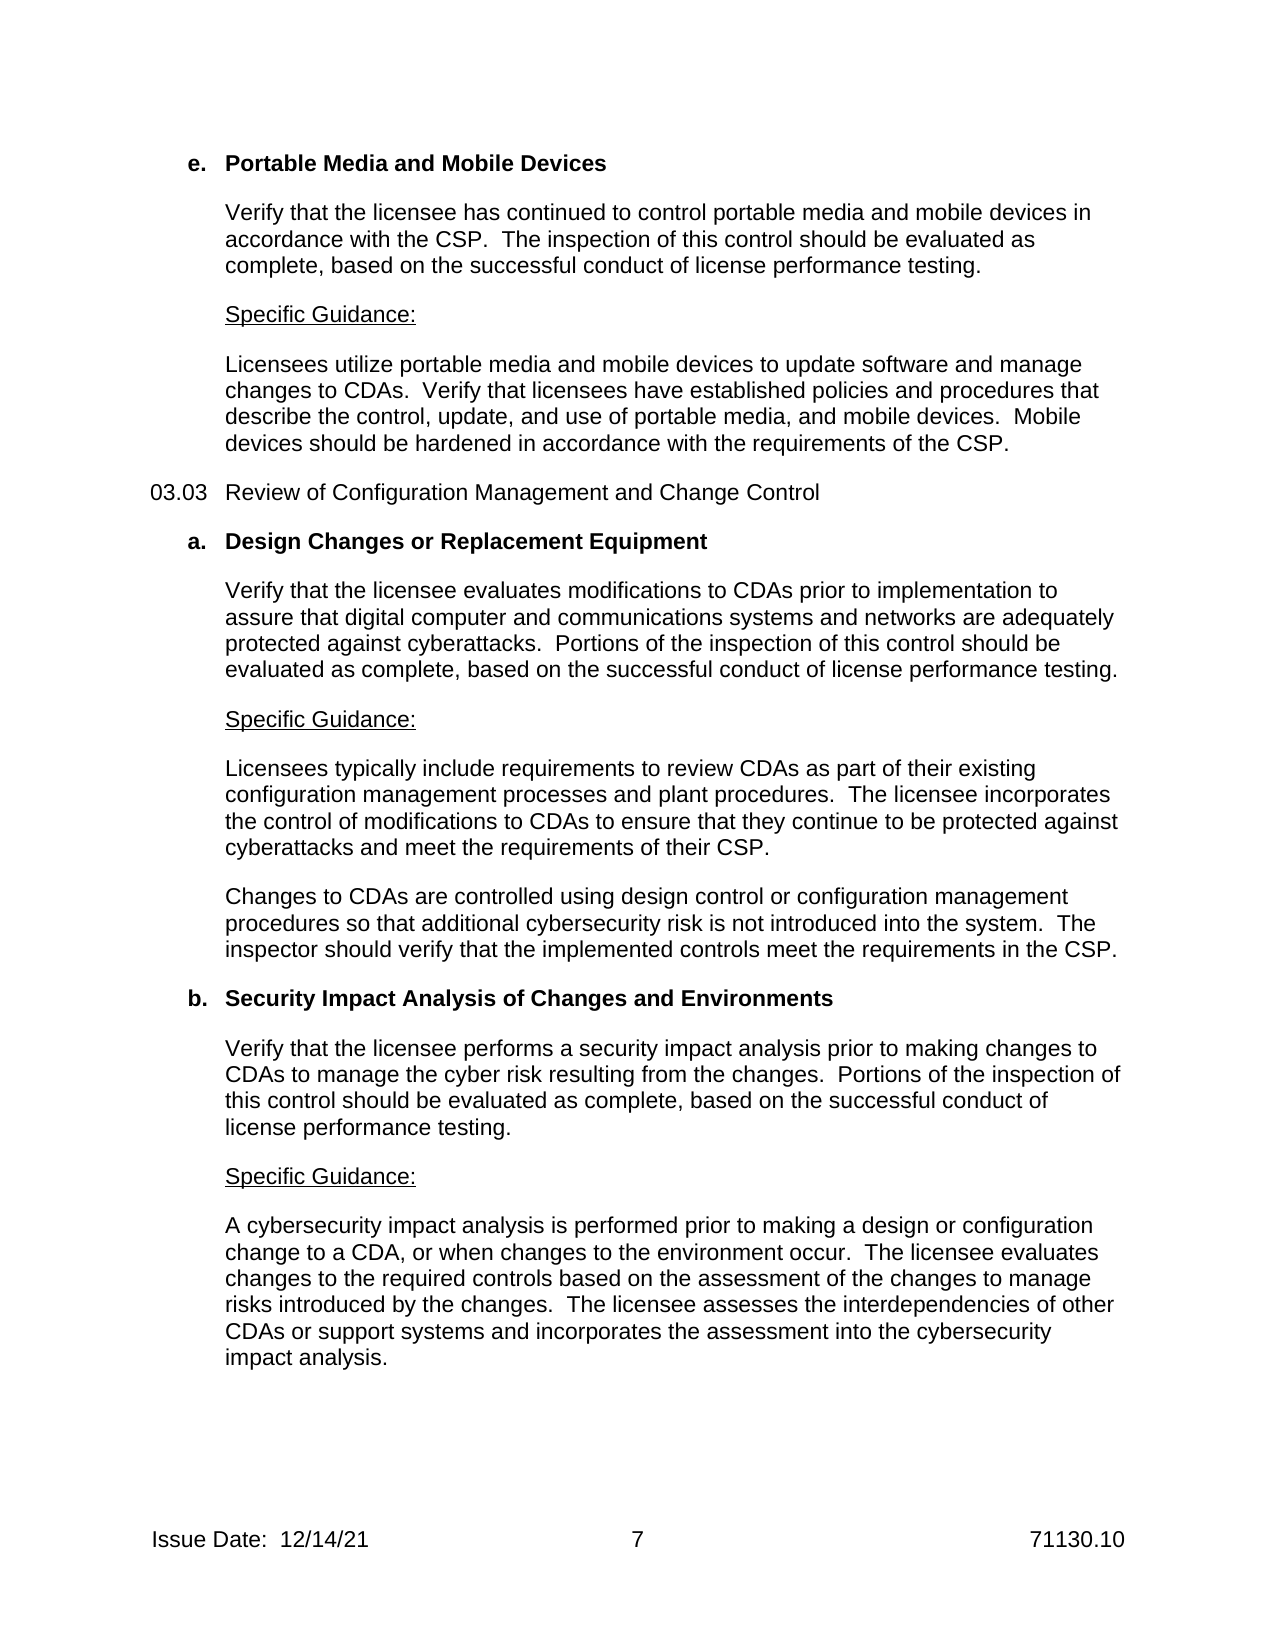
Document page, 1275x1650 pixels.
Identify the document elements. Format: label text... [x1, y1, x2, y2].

text Specific Guidance: [225, 301, 1125, 328]
list Portable Media and Mobile Devices [187, 150, 1125, 176]
text Specific Guidance: [225, 706, 1125, 732]
text Changes to CDAs are controlled using design control or configuration management procedures so that additional cybersecurity risk is not introduced into the system. The inspector should verify that the implemented controls meet the requirements in the CSP. [225, 883, 1125, 962]
text Verify that the licensee evaluates modifications to CDAs prior to implementation to assure that digital computer and communications systems and networks are adequately protected against cyberattacks. Portions of the inspection of this control should be evaluated as complete, based on the successful conduct of license performance testing. [225, 577, 1125, 683]
list Design Changes or Replacement Equipment [187, 528, 1125, 554]
list Security Impact Analysis of Changes and Environments [187, 985, 1125, 1012]
text Specific Guidance: [225, 1163, 1125, 1189]
text Licensees utilize portable media and mobile devices to update software and manage changes to CDAs. Verify that licensees have established policies and procedures that describe the control, update, and use of portable media, and mobile devices. Mobile devices should be hardened in accordance with the requirements of the CSP. [225, 351, 1125, 456]
text Verify that the licensee performs a security impact analysis prior to making changes to CDAs to manage the cyber risk resulting from the changes. Portions of the inspection of this control should be evaluated as complete, based on the successful conduct of license performance testing. [225, 1034, 1125, 1140]
text Licensees typically include requirements to review CDAs as part of their existing configuration management processes and plant procedures. The licensee incorporates the control of modifications to CDAs to ensure that they continue to be protected against cyberattacks and meet the requirements of their CSP. [225, 755, 1125, 860]
text A cybersecurity impact analysis is performed prior to making a design or configuration change to a CDA, or when changes to the environment occur. The licensee evaluates changes to the required controls based on the assessment of the changes to manage risks introduced by the changes. The licensee assesses the interdependencies of other CDAs or support systems and incorporates the assessment into the cybersecurity impact analysis. [225, 1212, 1125, 1370]
subtitle 03.03 Review of Configuration Management and Change Control [150, 479, 1125, 505]
text Verify that the licensee has continued to control portable media and mobile devices in accordance with the CSP. The inspection of this control should be evaluated as complete, based on the successful conduct of license performance testing. [225, 199, 1125, 278]
